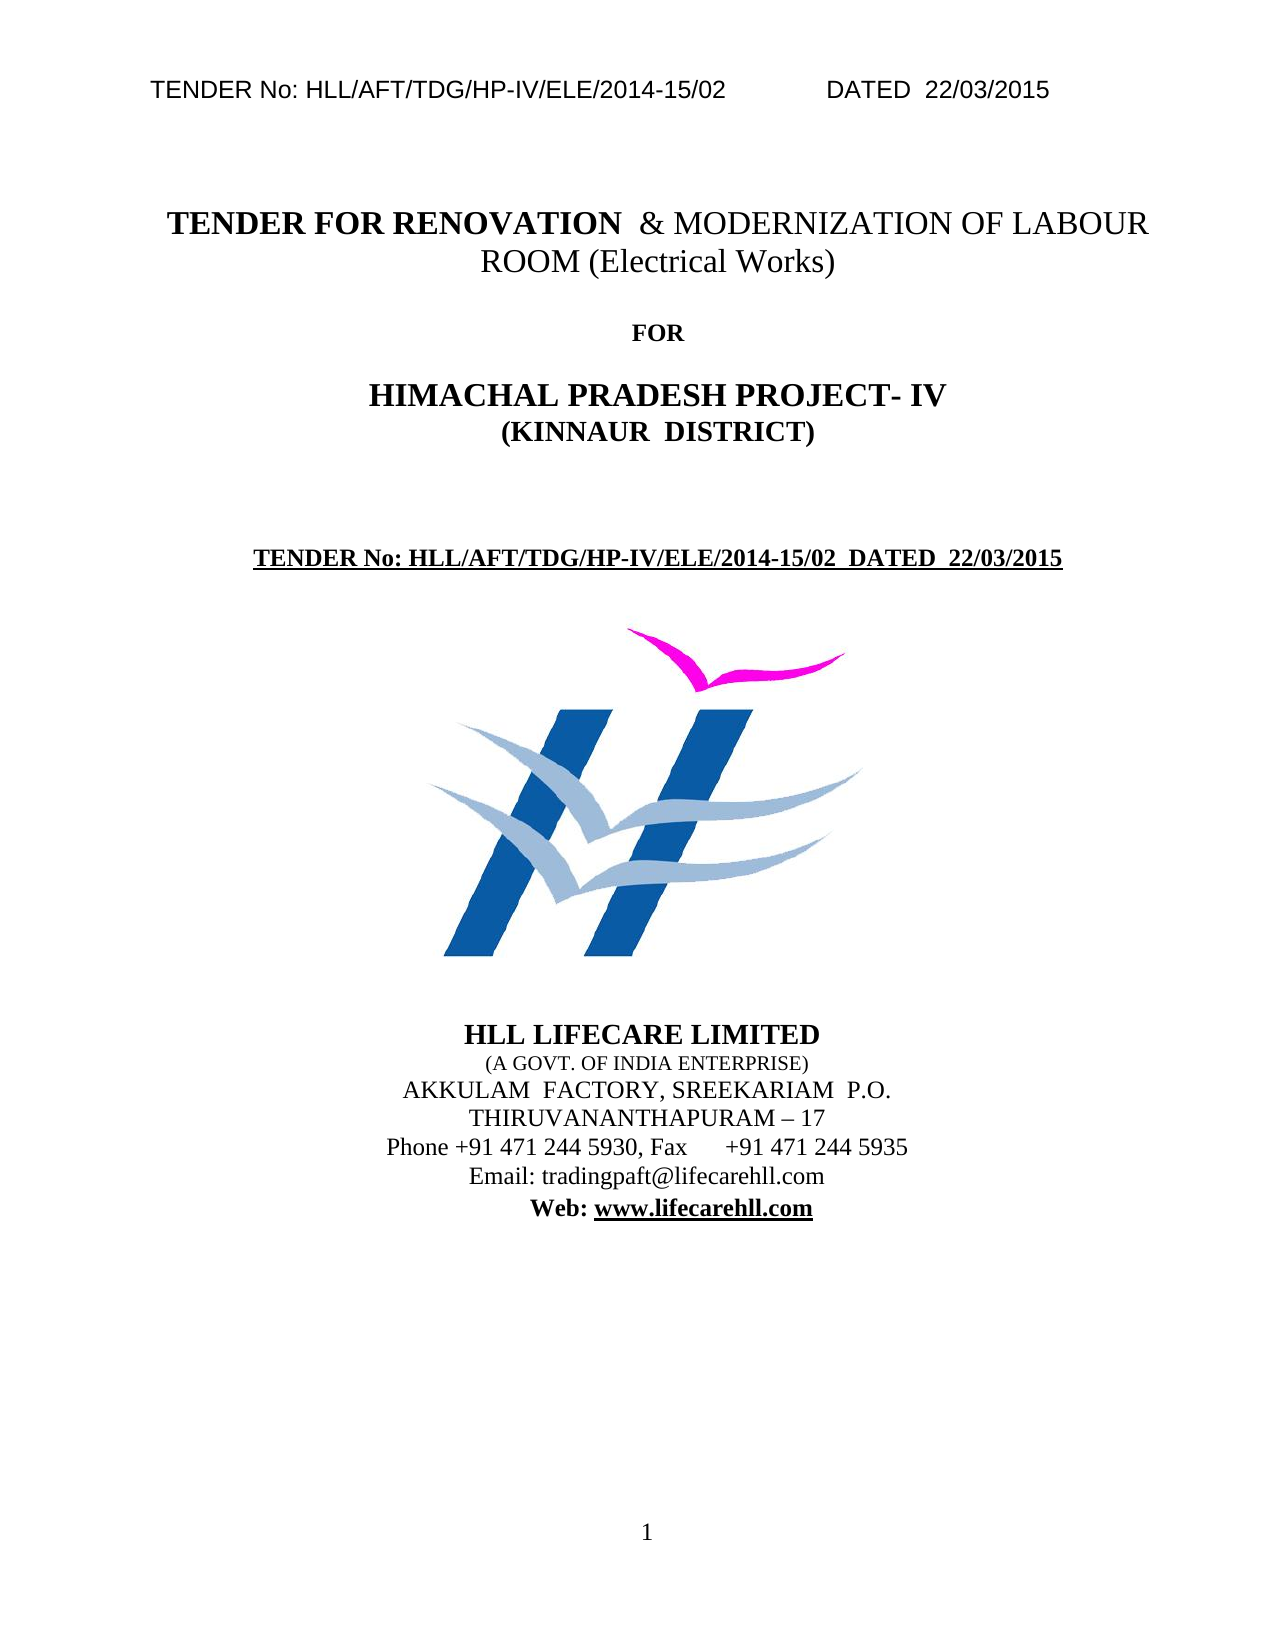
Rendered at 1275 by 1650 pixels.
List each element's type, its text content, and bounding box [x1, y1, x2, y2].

text Email: tradingpaft@lifecarehll.com [150, 1161, 1144, 1190]
text Web: www.lifecarehll.com [489, 1190, 853, 1223]
text AKKULAM FACTORY, SREEKARIAM P.O. [150, 1075, 1144, 1103]
text (A GOVT. OF INDIA ENTERPRISE) [150, 1051, 1144, 1075]
picture [418, 601, 897, 958]
text Phone +91 471 244 5930, Fax +91 471 244 5935 [150, 1132, 1144, 1161]
subtitle HIMACHAL PRADESH PROJECT- IV [161, 376, 1155, 414]
text HLL LIFECARE LIMITED [150, 1017, 1134, 1050]
text (KINNAUR DISTRICT) [161, 414, 1155, 448]
subtitle TENDER No: HLL/AFT/TDG/HP-IV/ELE/2014-15/02 DATED 22/03/2015 [161, 543, 1155, 572]
subtitle FOR [161, 318, 1155, 347]
subtitle TENDER FOR RENOVATION & MODERNIZATION OF LABOUR ROOM (Electrical Works) [161, 203, 1155, 280]
text THIRUVANANTHAPURAM – 17 [150, 1103, 1144, 1132]
